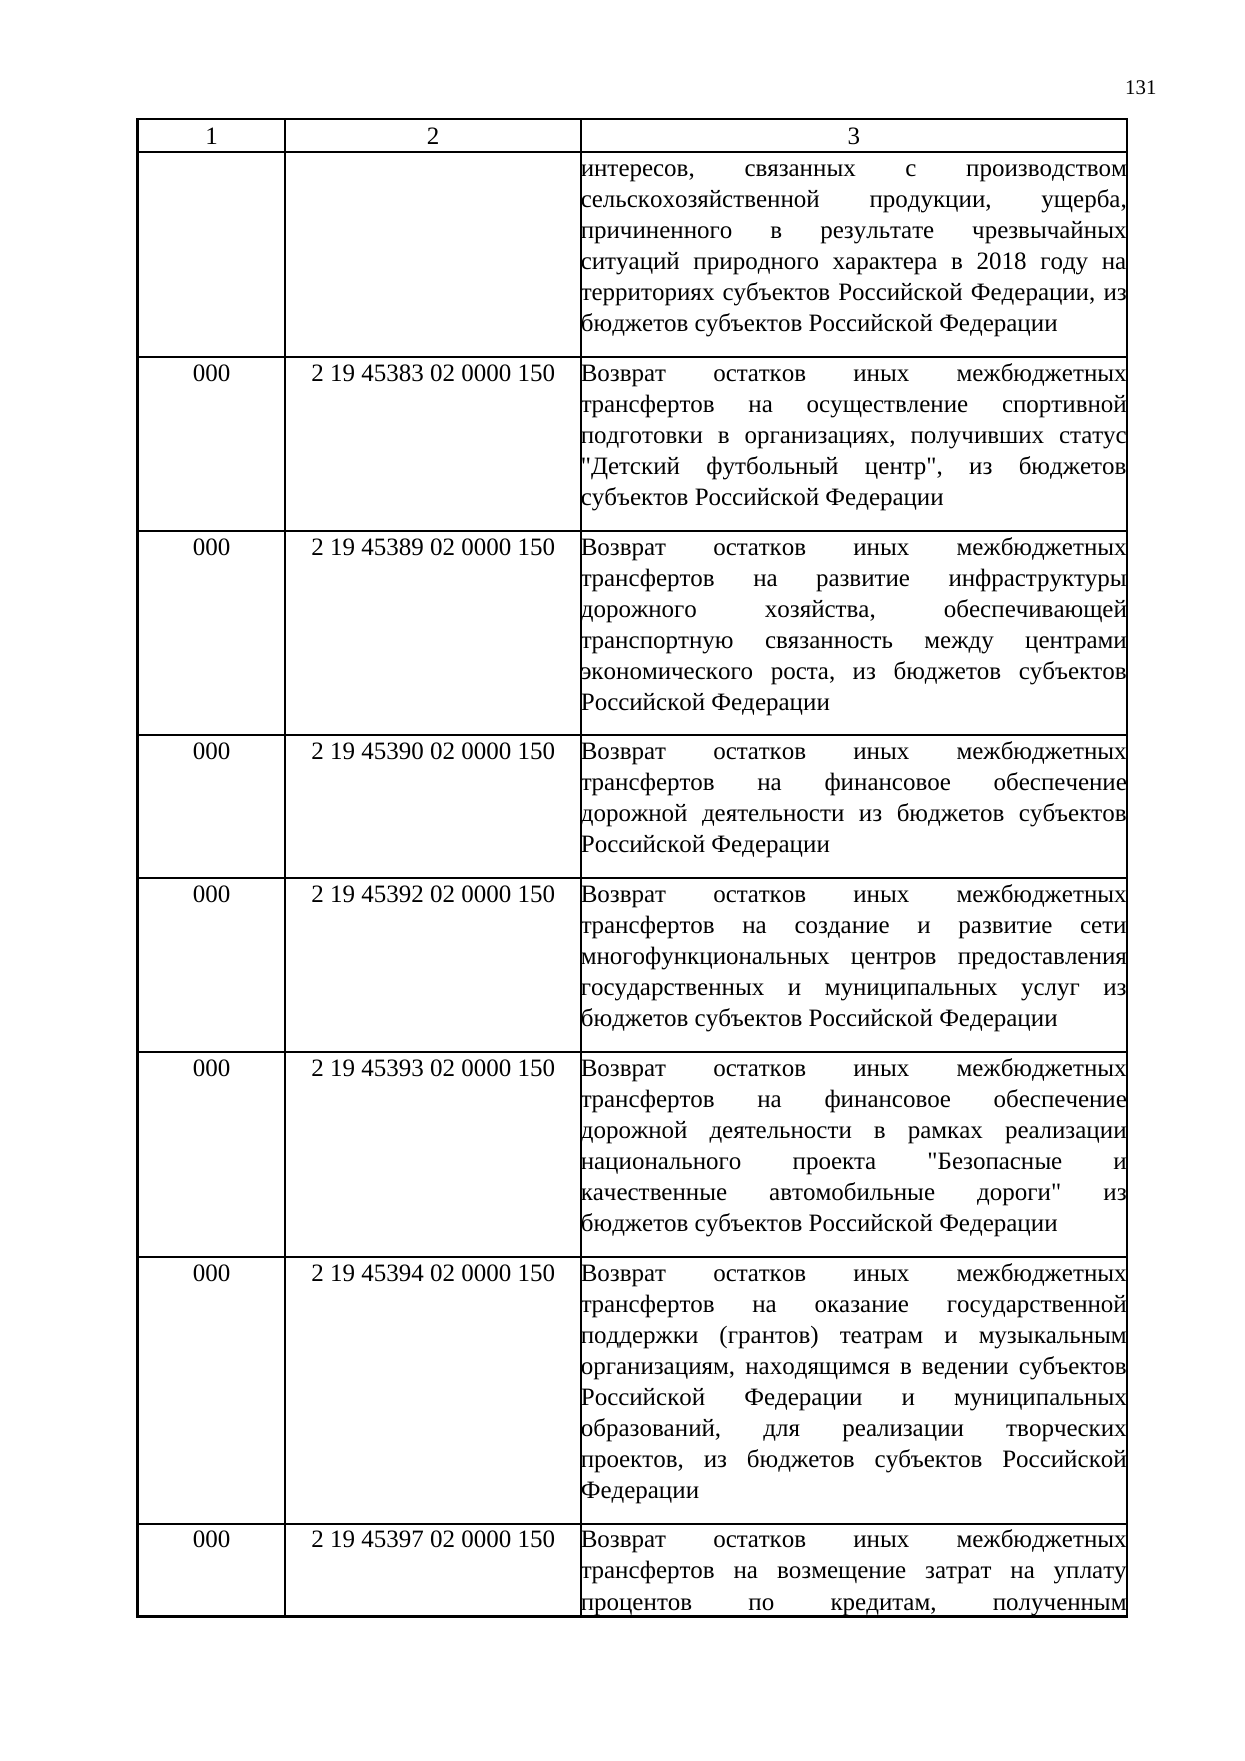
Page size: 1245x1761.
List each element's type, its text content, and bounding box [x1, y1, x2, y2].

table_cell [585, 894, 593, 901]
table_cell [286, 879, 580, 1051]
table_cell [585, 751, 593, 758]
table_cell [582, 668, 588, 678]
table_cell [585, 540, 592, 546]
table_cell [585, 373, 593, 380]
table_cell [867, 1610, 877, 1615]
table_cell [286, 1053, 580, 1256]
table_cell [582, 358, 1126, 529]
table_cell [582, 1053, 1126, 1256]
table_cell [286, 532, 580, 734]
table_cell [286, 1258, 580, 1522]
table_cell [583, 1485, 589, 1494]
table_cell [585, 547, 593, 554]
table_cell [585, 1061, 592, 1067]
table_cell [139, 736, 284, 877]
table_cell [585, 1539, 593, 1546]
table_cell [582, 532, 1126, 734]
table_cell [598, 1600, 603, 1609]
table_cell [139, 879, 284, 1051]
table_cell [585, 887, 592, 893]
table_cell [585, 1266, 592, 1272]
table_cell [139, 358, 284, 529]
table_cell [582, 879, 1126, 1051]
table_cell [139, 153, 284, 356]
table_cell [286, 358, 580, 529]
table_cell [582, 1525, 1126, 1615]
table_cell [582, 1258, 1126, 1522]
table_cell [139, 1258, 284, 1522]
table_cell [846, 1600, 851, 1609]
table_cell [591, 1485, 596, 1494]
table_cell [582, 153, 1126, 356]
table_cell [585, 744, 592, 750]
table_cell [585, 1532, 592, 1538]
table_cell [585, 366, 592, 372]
table_header 1 [139, 120, 284, 151]
table_header 3 [582, 120, 1126, 151]
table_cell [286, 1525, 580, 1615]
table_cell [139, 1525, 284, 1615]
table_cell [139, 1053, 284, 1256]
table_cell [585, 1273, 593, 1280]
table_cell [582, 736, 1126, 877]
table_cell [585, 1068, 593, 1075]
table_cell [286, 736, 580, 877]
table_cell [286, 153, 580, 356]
table_header 2 [286, 120, 580, 151]
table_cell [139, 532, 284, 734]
